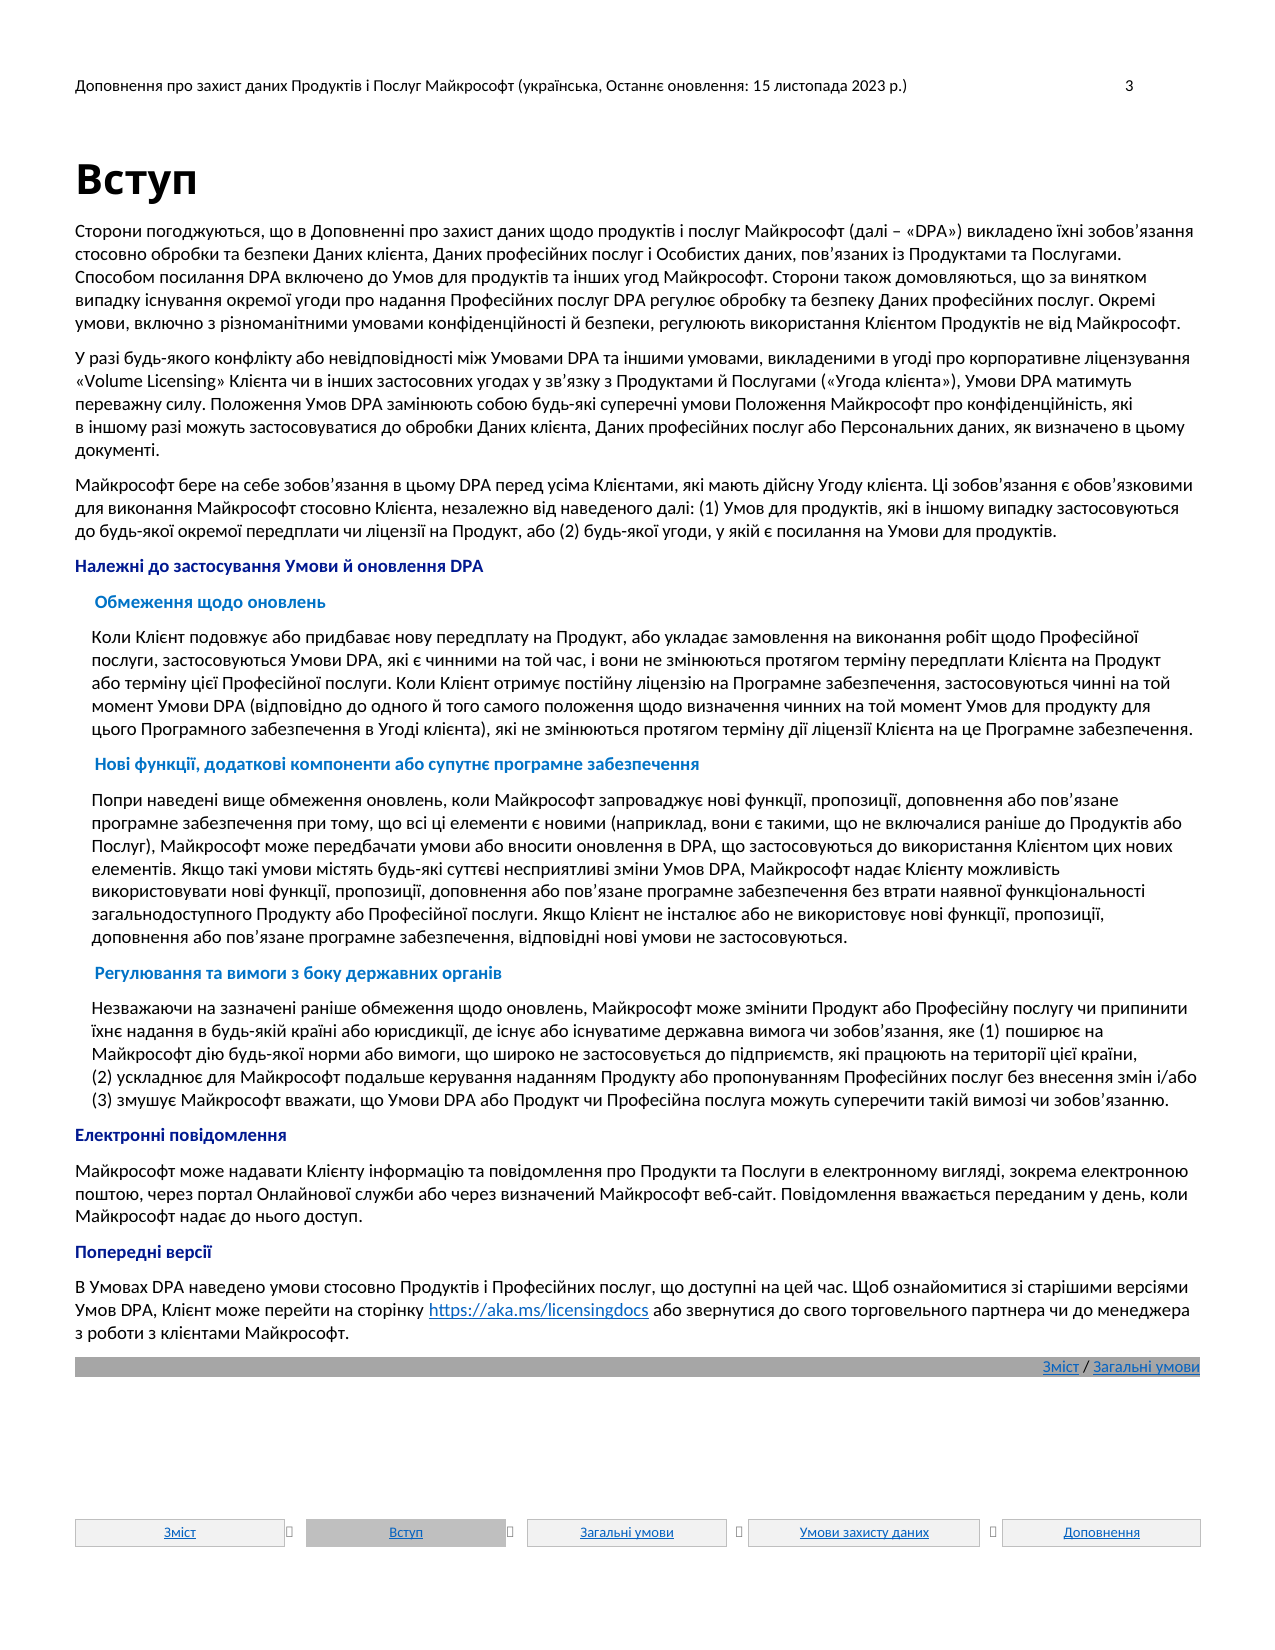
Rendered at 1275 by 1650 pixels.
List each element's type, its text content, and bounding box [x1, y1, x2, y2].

subtitle Належні до застосування Умови й оновлення DPA [75, 555, 1200, 578]
list Майкрософт може надавати Клієнту інформацію та повідомлення про Продукти та Послуги в електронному вигляді, зокрема електронною поштою, через портал Онлайнової служби або через визначений Майкрософт веб-сайт. Повідомлення вважається переданим у день, коли Майкрософт надає до нього доступ. [75, 1159, 1200, 1228]
list У разі будь-якого конфлікту або невідповідності між Умовами DPA та іншими умовами, викладеними в угоді про корпоративне ліцензування «Volume Licensing» Клієнта чи в інших застосовних угодах у зв’язку з Продуктами й Послугами («Угода клієнта»), Умови DPA матимуть переважну силу. Положення Умов DPA замінюють собою будь-які суперечні умови Положення Майкрософт про конфіденційність, які в іншому разі можуть застосовуватися до обробки Даних клієнта, Даних професійних послуг або Персональних даних, як визначено в цьому документі. [75, 346, 1200, 461]
list Майкрософт бере на себе зобов’язання в цьому DPA перед усіма Клієнтами, які мають дійсну Угоду клієнта. Ці зобов’язання є обов’язковими для виконання Майкрософт стосовно Клієнта, незалежно від наведеного далі: (1) Умов для продуктів, які в іншому випадку застосовуються до будь-якої окремої передплати чи ліцензії на Продукт, або (2) будь-якої угоди, у якій є посилання на Умови для продуктів. [75, 473, 1200, 542]
list Незважаючи на зазначені раніше обмеження щодо оновлень, Майкрософт може змінити Продукт або Професійну послугу чи припинити їхнє надання в будь-якій країні або юрисдикції, де існує або існуватиме державна вимога чи зобов’язання, яке (1) поширює на Майкрософт дію будь-якої норми або вимоги, що широко не застосовується до підприємств, які працюють на території цієї країни, (2) ускладнює для Майкрософт подальше керування наданням Продукту або пропонуванням Професійних послуг без внесення змін і/або (3) змушує Майкрософт вважати, що Умови DPA або Продукт чи Професійна послуга можуть суперечити такій вимозі чи зобов’язанню. [91, 996, 1200, 1111]
subtitle Попередні версії [75, 1240, 1200, 1263]
list Попри наведені вище обмеження оновлень, коли Майкрософт запроваджує нові функції, пропозиції, доповнення або пов’язане програмне забезпечення при тому, що всі ці елементи є новими (наприклад, вони є такими, що не включалися раніше до Продуктів або Послуг), Майкрософт може передбачати умови або вносити оновлення в DPA, що застосовуються до використання Клієнтом цих нових елементів. Якщо такі умови містять будь-які суттєві несприятливі зміни Умов DPA, Майкрософт надає Клієнту можливість використовувати нові функції, пропозиції, доповнення або пов’язане програмне забезпечення без втрати наявної функціональності загальнодоступного Продукту або Професійної послуги. Якщо Клієнт не інсталює або не використовує нові функції, пропозиції, доповнення або пов’язане програмне забезпечення, відповідні нові умови не застосовуються. [91, 788, 1200, 948]
list Сторони погоджуються, що в Доповненні про захист даних щодо продуктів і послуг Майкрософт (далі – «DPA») викладено їхні зобов’язання стосовно обробки та безпеки Даних клієнта, Даних професійних послуг і Особистих даних, пов’язаних із Продуктами та Послугами. Способом посилання DPA включено до Умов для продуктів та інших угод Майкрософт. Сторони також домовляються, що за винятком випадку існування окремої угоди про надання Професійних послуг DPA регулює обробку та безпеку Даних професійних послуг. Окремі умови, включно з різноманітними умовами конфіденційності й безпеки, регулюють використання Клієнтом Продуктів не від Майкрософт. [75, 219, 1200, 334]
list Регулювання та вимоги з боку державних органів [94, 961, 1200, 984]
list В Умовах DPA наведено умови стосовно Продуктів і Професійних послуг, що доступні на цей час. Щоб ознайомитися зі старішими версіями Умов DPA, Клієнт може перейти на сторінку https://aka.ms/licensingdocs або звернутися до свого торговельного партнера чи до менеджера з роботи з клієнтами Майкрософт. [75, 1276, 1200, 1344]
list Коли Клієнт подовжує або придбаває нову передплату на Продукт, або укладає замовлення на виконання робіт щодо Професійної послуги, застосовуються Умови DPA, які є чинними на той час, і вони не змінюються протягом терміну передплати Клієнта на Продукт або терміну цієї Професійної послуги. Коли Клієнт отримує постійну ліцензію на Програмне забезпечення, застосовуються чинні на той момент Умови DPA (відповідно до одного й того самого положення щодо визначення чинних на той момент Умов для продукту для цього Програмного забезпечення в Угоді клієнта), які не змінюються протягом терміну дії ліцензії Клієнта на це Програмне забезпечення. [91, 626, 1200, 740]
list Обмеження щодо оновлень [94, 590, 1200, 613]
list Зміст / Загальні умови [75, 1357, 1200, 1377]
subtitle Вступ [75, 150, 1200, 207]
subtitle Електронні повідомлення [75, 1123, 1200, 1146]
list Нові функції, додаткові компоненти або супутнє програмне забезпечення [94, 753, 1200, 776]
